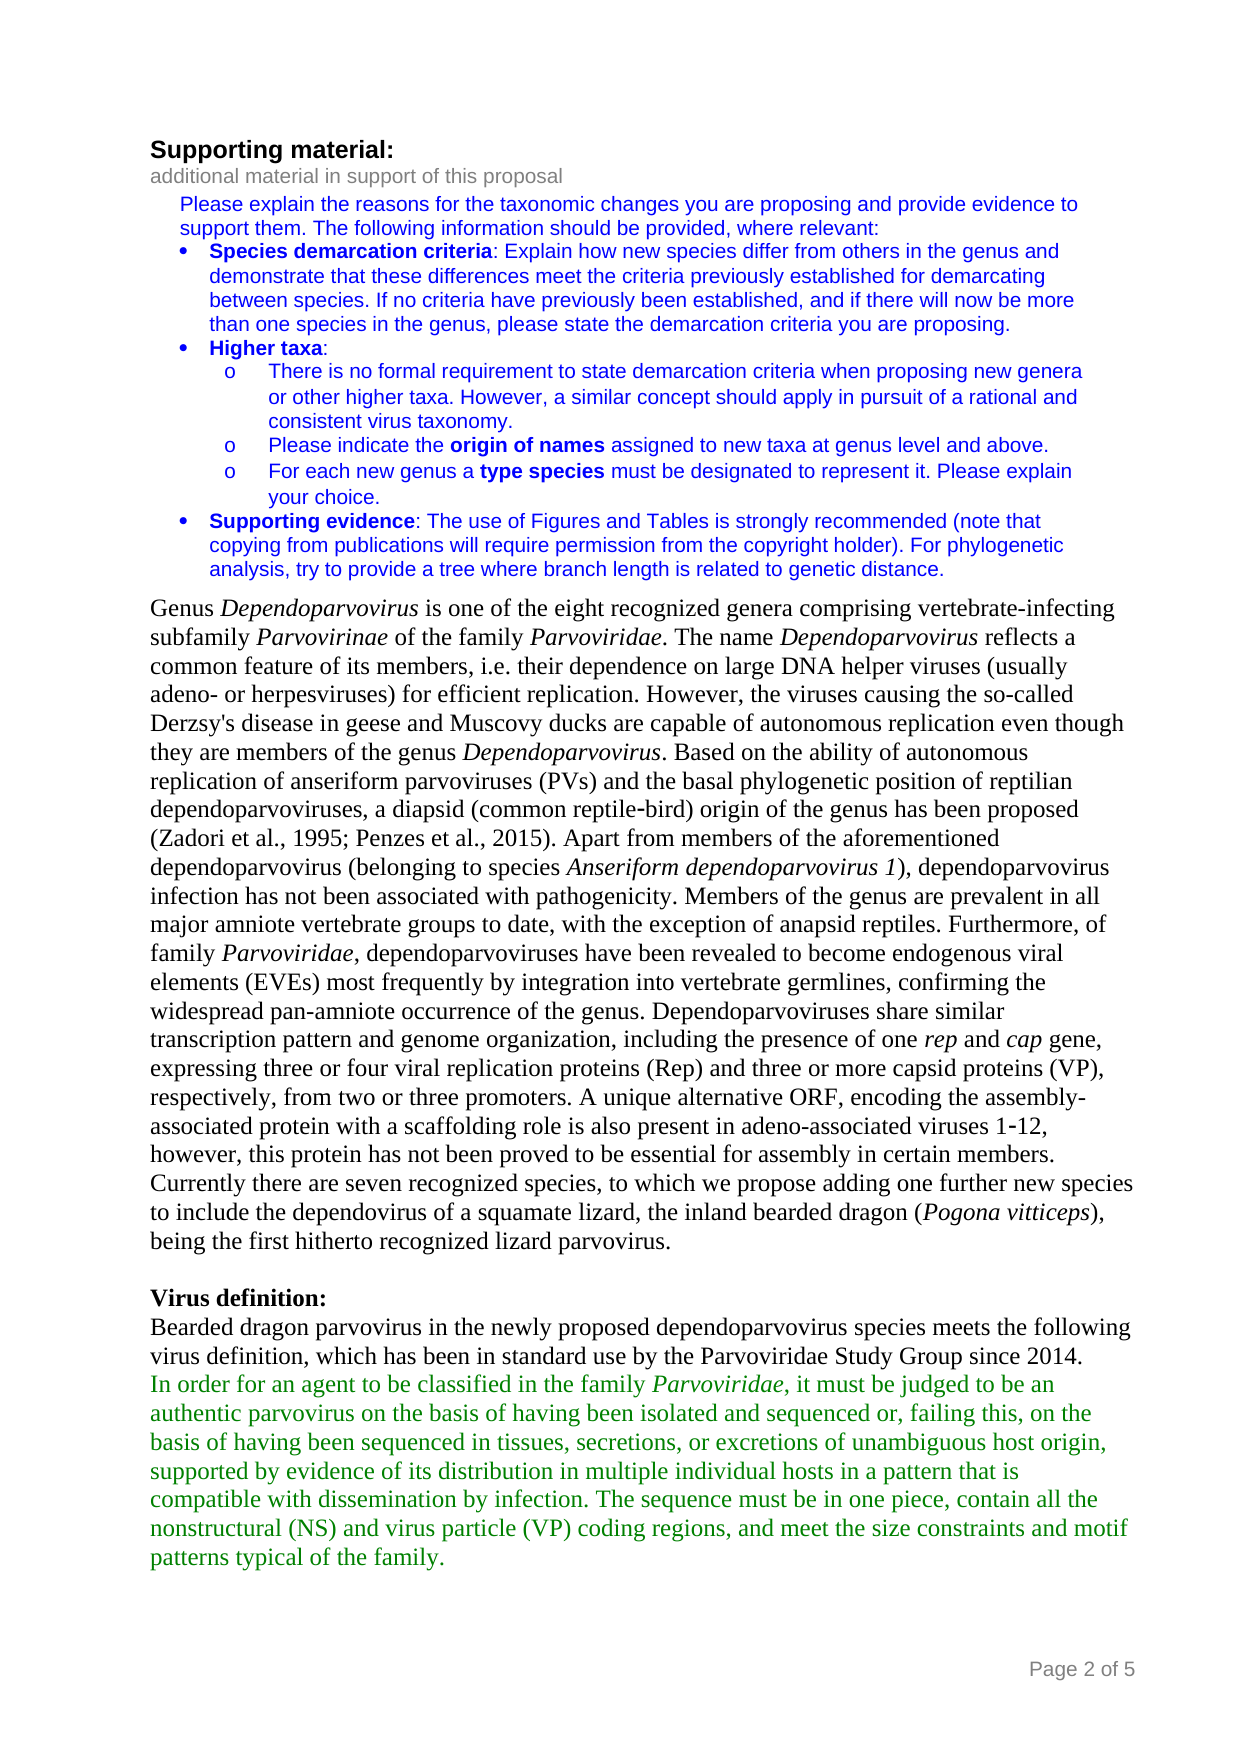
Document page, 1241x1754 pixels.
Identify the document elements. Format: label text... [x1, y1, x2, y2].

text Supporting material: [150, 135, 1135, 164]
text Bearded dragon parvovirus in the newly proposed dependoparvovirus species meets the following virus definition, which has been in standard use by the Parvoviridae Study Group since 2014. [150, 1312, 1135, 1369]
text In order for an agent to be classified in the family Parvoviridae, it must be judged to be an authentic parvovirus on the basis of having been isolated and sequenced or, failing this, on the basis of having been sequenced in tissues, secretions, or excretions of unambiguous host origin, supported by evidence of its distribution in multiple individual hosts in a pattern that is compatible with dissemination by infection. The sequence must be in one piece, contain all the nonstructural (NS) and virus particle (VP) coding regions, and meet the size constraints and motif patterns typical of the family. [150, 1369, 1135, 1571]
table_header additional material in support of this proposal [139, 164, 1100, 191]
table_cell Please explain the reasons for the taxonomic changes you are proposing and provide evidence to support them. The following information should be provided, where relevant: Species demarcation criteria: Explain how new species differ from others in the genus and demonstrate that these differences meet the criteria previously established for demarcating between species. If no criteria have previously been established, and if there will now be more than one species in the genus, please state the demarcation criteria you are proposing. Higher taxa: There is no formal requirement to state demarcation criteria when proposing new genera or other higher taxa. However, a similar concept should apply in pursuit of a rational and consistent virus taxonomy. Please indicate the origin of names assigned to new taxa at genus level and above. For each new genus a type species must be designated to represent it. Please explain your choice. Supporting evidence: The use of Figures and Tables is strongly recommended (note that copying from publications will require permission from the copyright holder). For phylogenetic analysis, try to provide a tree where branch length is related to genetic distance. [139, 191, 1100, 593]
text Genus Dependoparvovirus is one of the eight recognized genera comprising vertebrate-infecting subfamily Parvovirinae of the family Parvoviridae. The name Dependoparvovirus reflects a common feature of its members, i.e. their dependence on large DNA helper viruses (usually adeno- or herpesviruses) for efficient replication. However, the viruses causing the so-called Derzsy's disease in geese and Muscovy ducks are capable of autonomous replication even though they are members of the genus Dependoparvovirus. Based on the ability of autonomous replication of anseriform parvoviruses (PVs) and the basal phylogenetic position of reptilian dependoparvoviruses, a diapsid (common reptilebird) origin of the genus has been proposed (Zadori et al., 1995; Penzes et al., 2015). Apart from members of the aforementioned dependoparvovirus (belonging to species Anseriform dependoparvovirus 1), dependoparvovirus infection has not been associated with pathogenicity. Members of the genus are prevalent in all major amniote vertebrate groups to date, with the exception of anapsid reptiles. Furthermore, of family Parvoviridae, dependoparvoviruses have been revealed to become endogenous viral elements (EVEs) most frequently by integration into vertebrate germlines, confirming the widespread pan-amniote occurrence of the genus. Dependoparvoviruses share similar transcription pattern and genome organization, including the presence of one rep and cap gene, expressing three or four viral replication proteins (Rep) and three or more capsid proteins (VP), respectively, from two or three promoters. A unique alternative ORF, encoding the assembly-associated protein with a scaffolding role is also present in adeno-associated viruses 112, however, this protein has not been proved to be essential for assembly in certain members. Currently there are seven recognized species, to which we propose adding one further new species to include the dependovirus of a squamate lizard, the inland bearded dragon (Pogona vitticeps), being the first hitherto recognized lizard parvovirus. [150, 593, 1135, 1254]
text Virus definition: [150, 1283, 1135, 1312]
